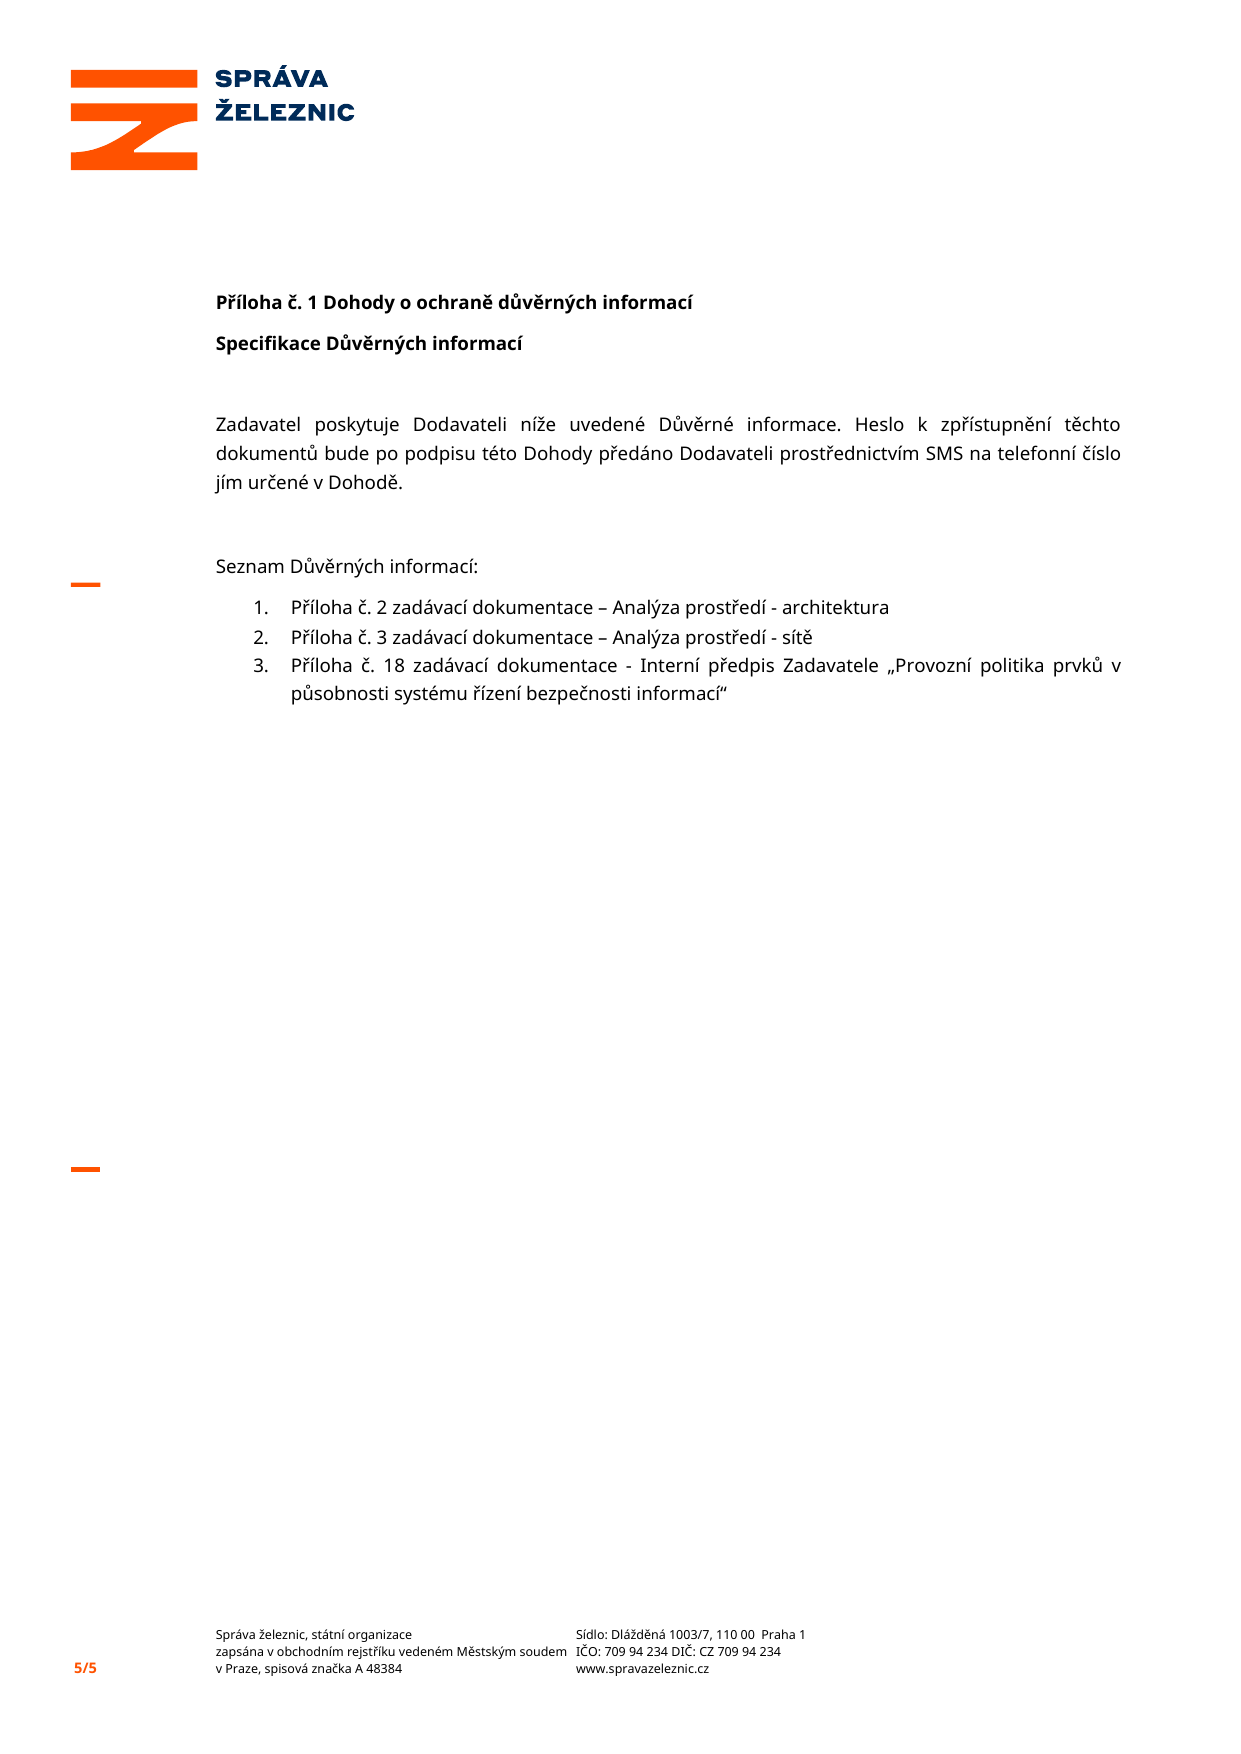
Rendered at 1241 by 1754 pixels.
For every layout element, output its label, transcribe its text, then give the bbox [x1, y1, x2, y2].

list Příloha č. 18 zadávací dokumentace - Interní předpis Zadavatele „Provozní politika prvků v působnosti systému řízení bezpečnosti informací“ [253, 652, 1122, 706]
text Příloha č. 1 Dohody o ochraně důvěrných informací [216, 286, 1122, 315]
text Specifikace Důvěrných informací [216, 327, 1122, 357]
text Zadavatel poskytuje Dodavateli níže uvedené Důvěrné informace. Heslo k zpřístupnění těchto dokumentů bude po podpisu této Dohody předáno Dodavateli prostřednictvím SMS na telefonní číslo jím určené v Dohodě. [216, 411, 1122, 495]
list Příloha č. 2 zadávací dokumentace – Analýza prostředí - architektura [253, 595, 1122, 620]
text Seznam Důvěrných informací: [216, 553, 1122, 578]
list Příloha č. 3 zadávací dokumentace – Analýza prostředí - sítě [253, 624, 1122, 649]
